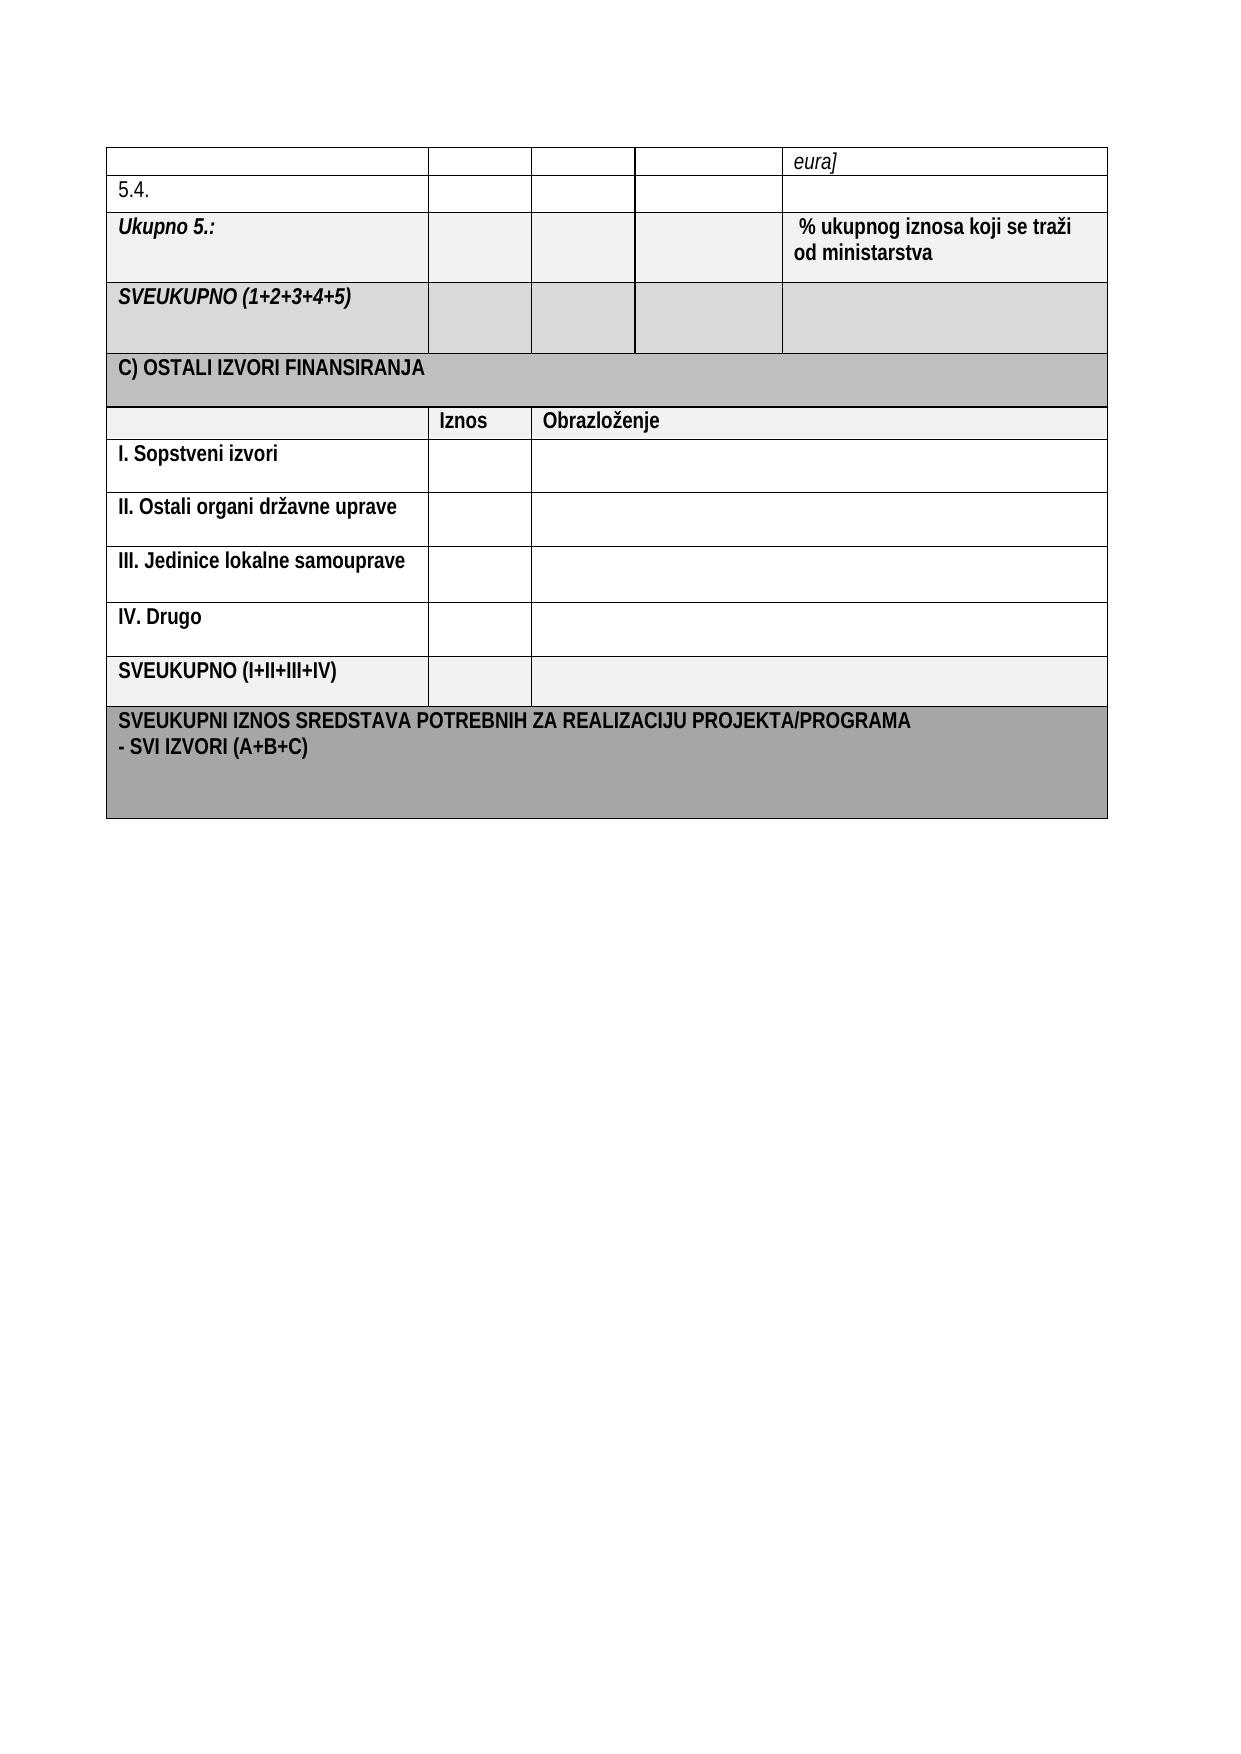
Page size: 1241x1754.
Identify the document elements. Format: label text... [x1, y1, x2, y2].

table_cell [532, 657, 1107, 706]
table_cell [429, 283, 531, 353]
table_cell [429, 547, 531, 602]
table_cell 5.4. [107, 176, 428, 212]
table_cell SVEUKUPNO (I+II+III+IV) [107, 657, 428, 706]
table_cell [532, 176, 634, 212]
table_cell [783, 176, 1107, 212]
table_cell [636, 213, 782, 282]
table_cell [636, 283, 782, 353]
table_cell SVEUKUPNO (1+2+3+4+5) [107, 283, 428, 353]
table_cell [636, 148, 782, 174]
table_cell [636, 176, 782, 212]
table_cell [429, 213, 531, 282]
table_cell [783, 283, 1107, 353]
table_cell [532, 440, 1107, 492]
table_cell [429, 440, 531, 492]
table_cell SVEUKUPNI IZNOS SREDSTAVA POTREBNIH ZA REALIZACIJU PROJEKTA/PROGRAMA - SVI IZVORI (A+B+C) [107, 707, 1107, 818]
table_cell C) OSTALI IZVORI FINANSIRANJA [107, 354, 1107, 406]
table_cell [532, 547, 1107, 602]
table_cell [429, 603, 531, 656]
table_cell [532, 493, 1107, 546]
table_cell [783, 148, 1107, 174]
table_cell [429, 148, 531, 174]
table_cell Obrazloženje [532, 408, 1107, 438]
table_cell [107, 148, 428, 174]
table_cell [429, 176, 531, 212]
table_cell [532, 213, 634, 282]
table_cell II. Ostali organi državne uprave [107, 493, 428, 546]
table_cell [429, 657, 531, 706]
table_cell Iznos [429, 408, 531, 438]
table_cell % ukupnog iznosa koji se traži od ministarstva [783, 213, 1107, 282]
table_cell I. Sopstveni izvori [107, 440, 428, 492]
table_cell [107, 408, 428, 438]
table_cell [532, 603, 1107, 656]
table_cell [429, 493, 531, 546]
table_cell [532, 148, 634, 174]
table_cell [532, 283, 634, 353]
table_cell Ukupno 5.: [107, 213, 428, 282]
table_cell III. Jedinice lokalne samouprave [107, 547, 428, 602]
table_cell IV. Drugo [107, 603, 428, 656]
